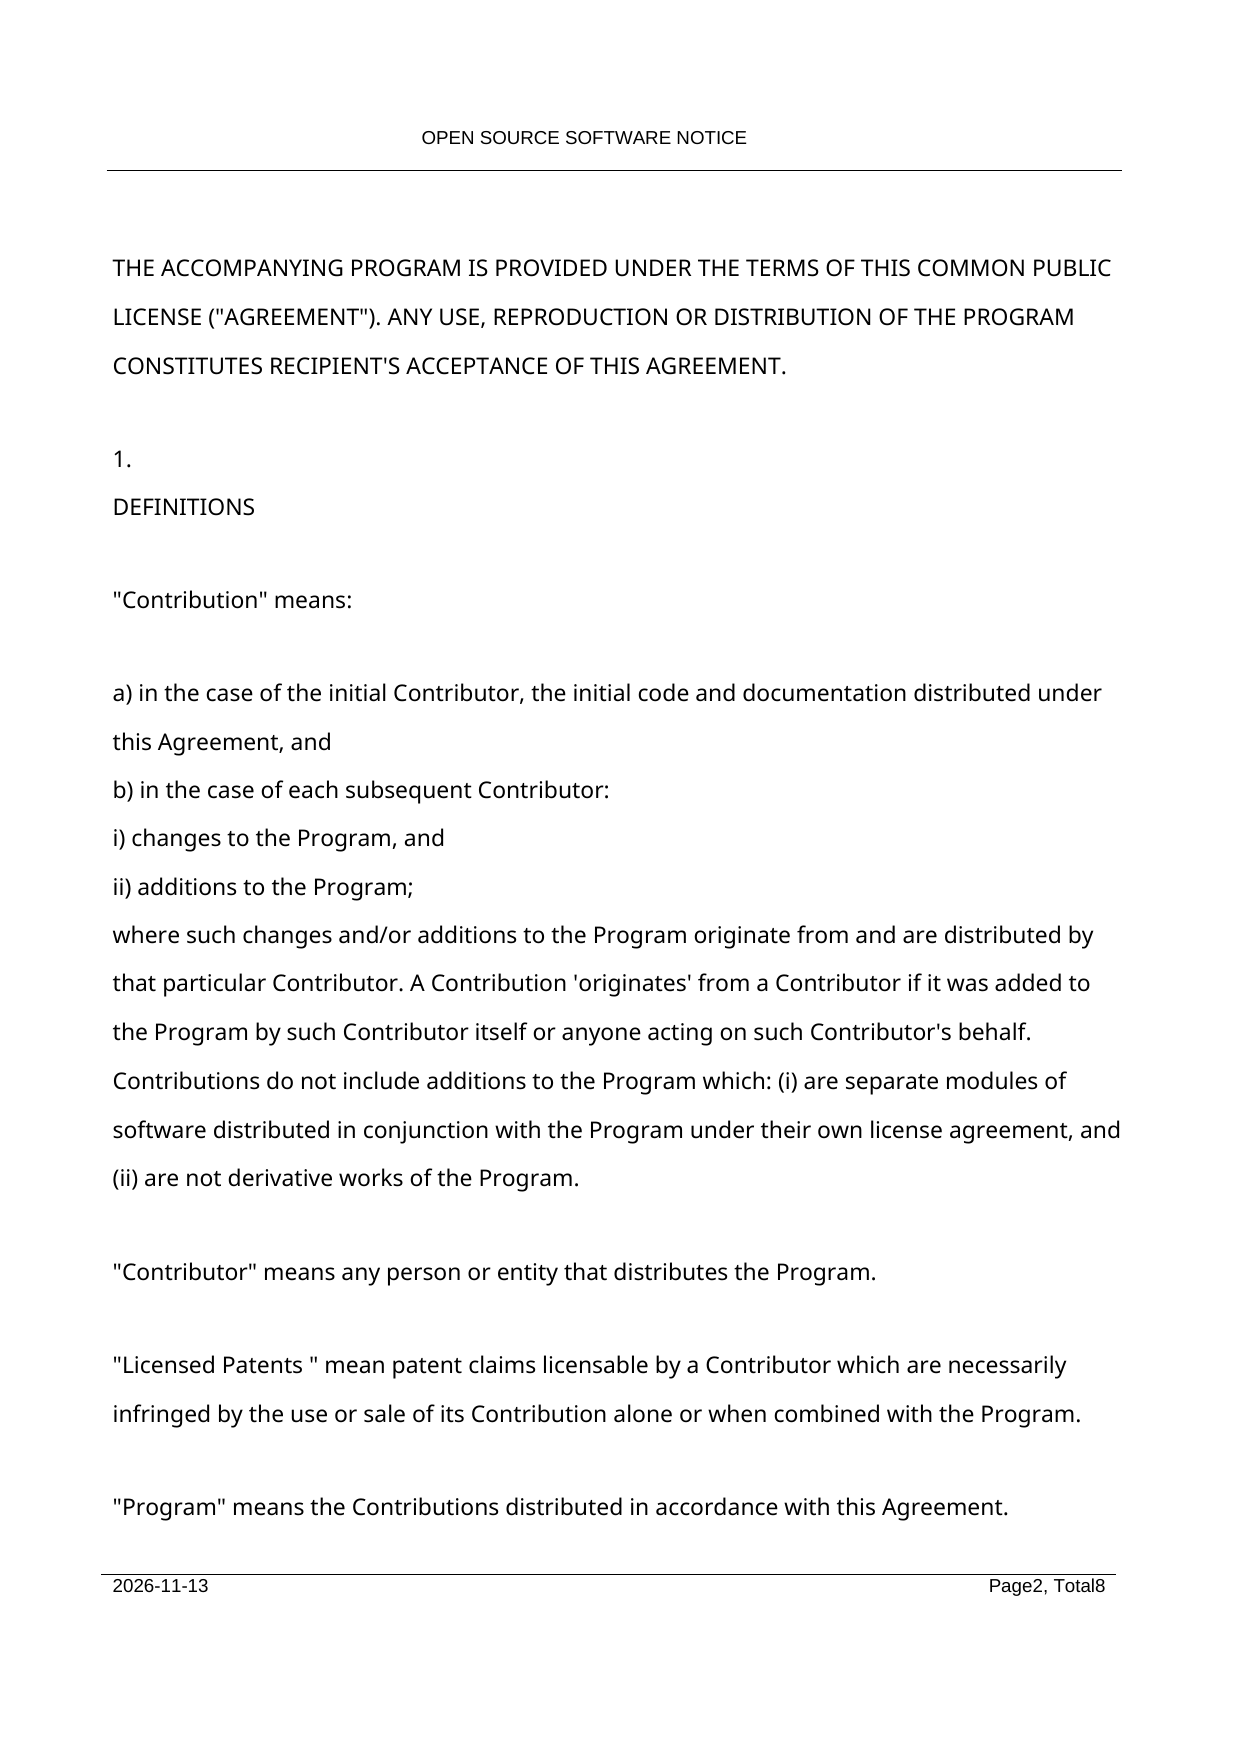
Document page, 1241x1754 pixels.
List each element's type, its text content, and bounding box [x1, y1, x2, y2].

text "Contribution" means: [112, 583, 1128, 616]
text "Program" means the Contributions distributed in accordance with this Agreement. [112, 1490, 1128, 1523]
text DEFINITIONS [112, 490, 1128, 523]
text ii) additions to the Program; [112, 870, 1128, 902]
text i) changes to the Program, and [112, 822, 1128, 854]
text "Licensed Patents " mean patent claims licensable by a Contributor which are necessarily infringed by the use or sale of its Contribution alone or when combined with the Program. [112, 1348, 1128, 1429]
text where such changes and/or additions to the Program originate from and are distributed by that particular Contributor. A Contribution 'originates' from a Contributor if it was added to the Program by such Contributor itself or anyone acting on such Contributor's behalf. Contributions do not include additions to the Program which: (i) are separate modules of software distributed in conjunction with the Program under their own license agreement, and (ii) are not derivative works of the Program. [112, 918, 1128, 1194]
text 1. [112, 442, 1128, 475]
text THE ACCOMPANYING PROGRAM IS PROVIDED UNDER THE TERMS OF THIS COMMON PUBLIC LICENSE ("AGREEMENT"). ANY USE, REPRODUCTION OR DISTRIBUTION OF THE PROGRAM CONSTITUTES RECIPIENT'S ACCEPTANCE OF THIS AGREEMENT. [112, 251, 1128, 381]
text "Contributor" means any person or entity that distributes the Program. [112, 1255, 1128, 1287]
text a) in the case of the initial Contributor, the initial code and documentation distributed under this Agreement, and [112, 677, 1128, 758]
text b) in the case of each subsequent Contributor: [112, 774, 1128, 806]
